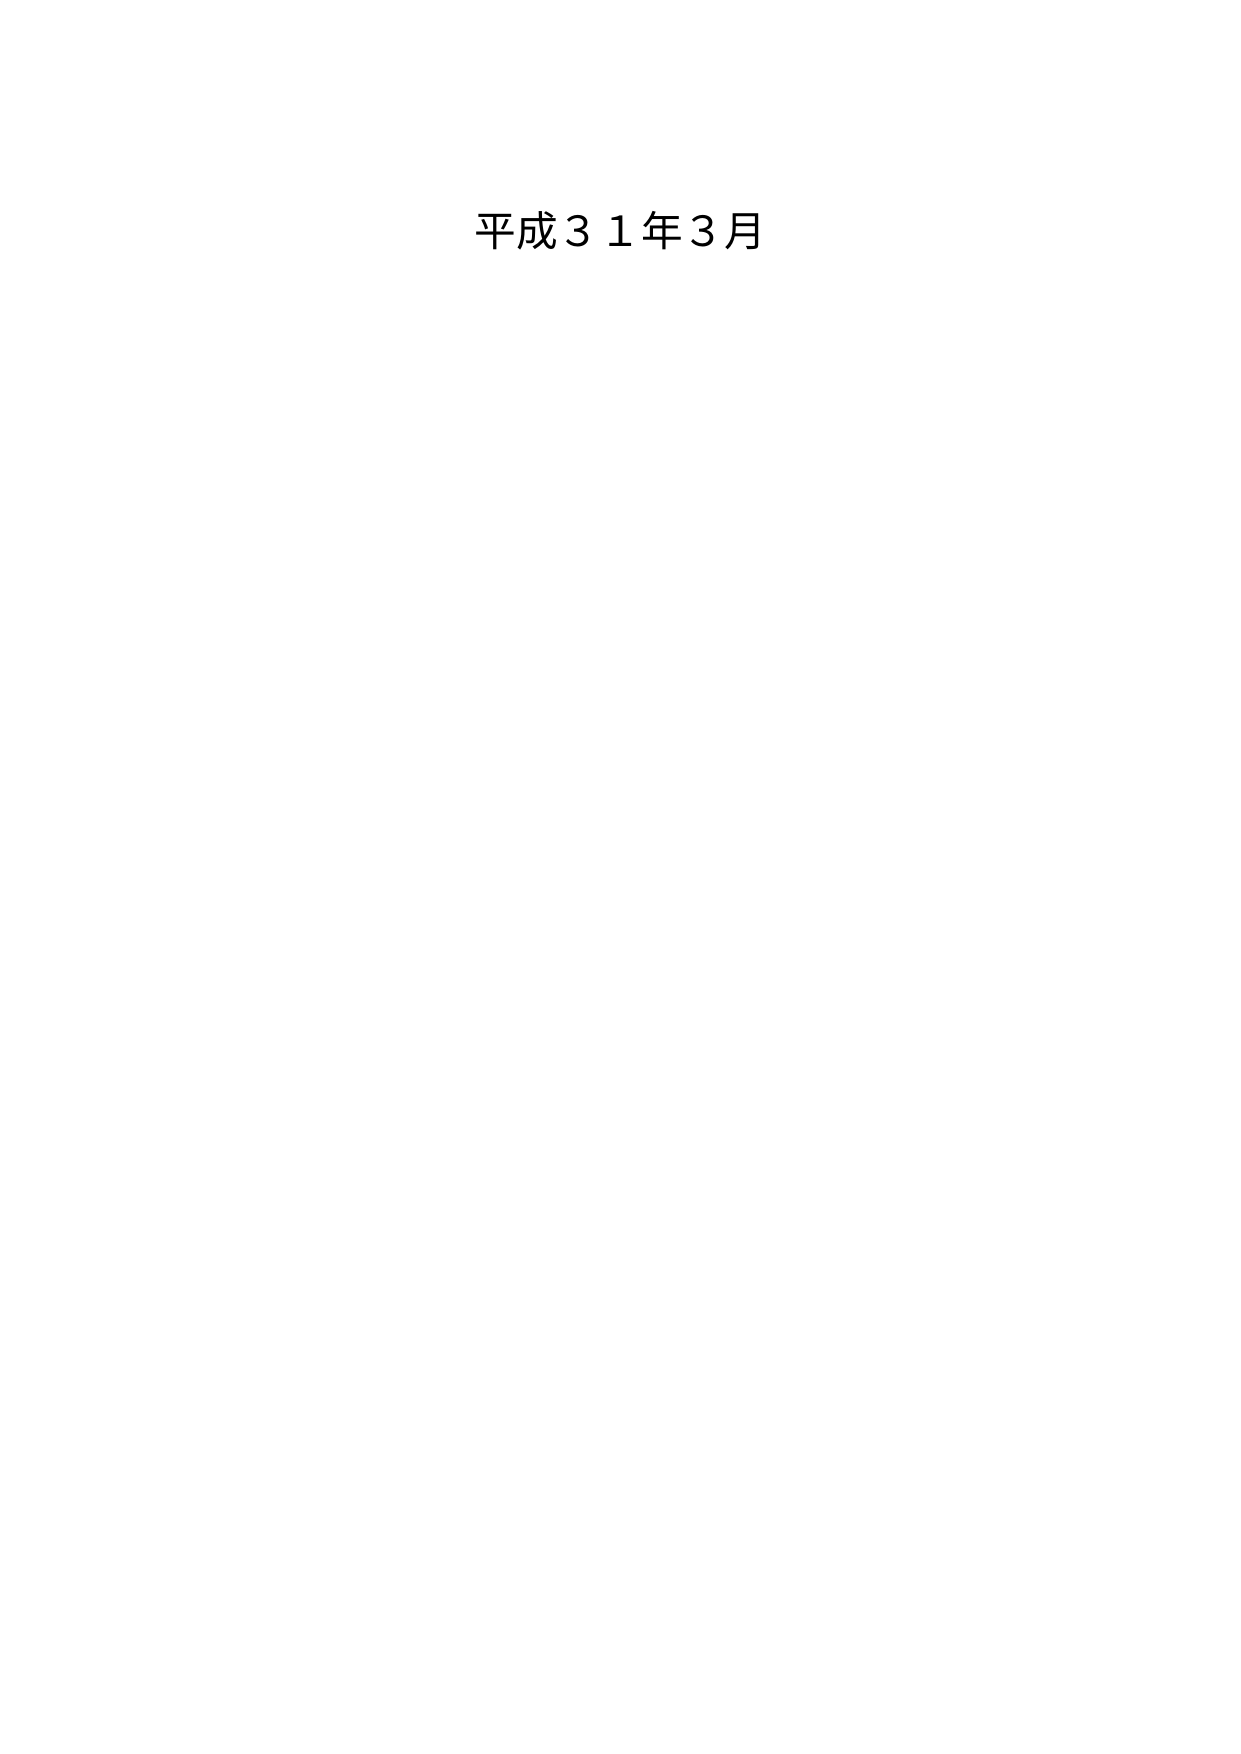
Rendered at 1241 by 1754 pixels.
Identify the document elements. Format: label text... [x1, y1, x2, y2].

text 平成３１年３月 [118, 178, 1122, 278]
